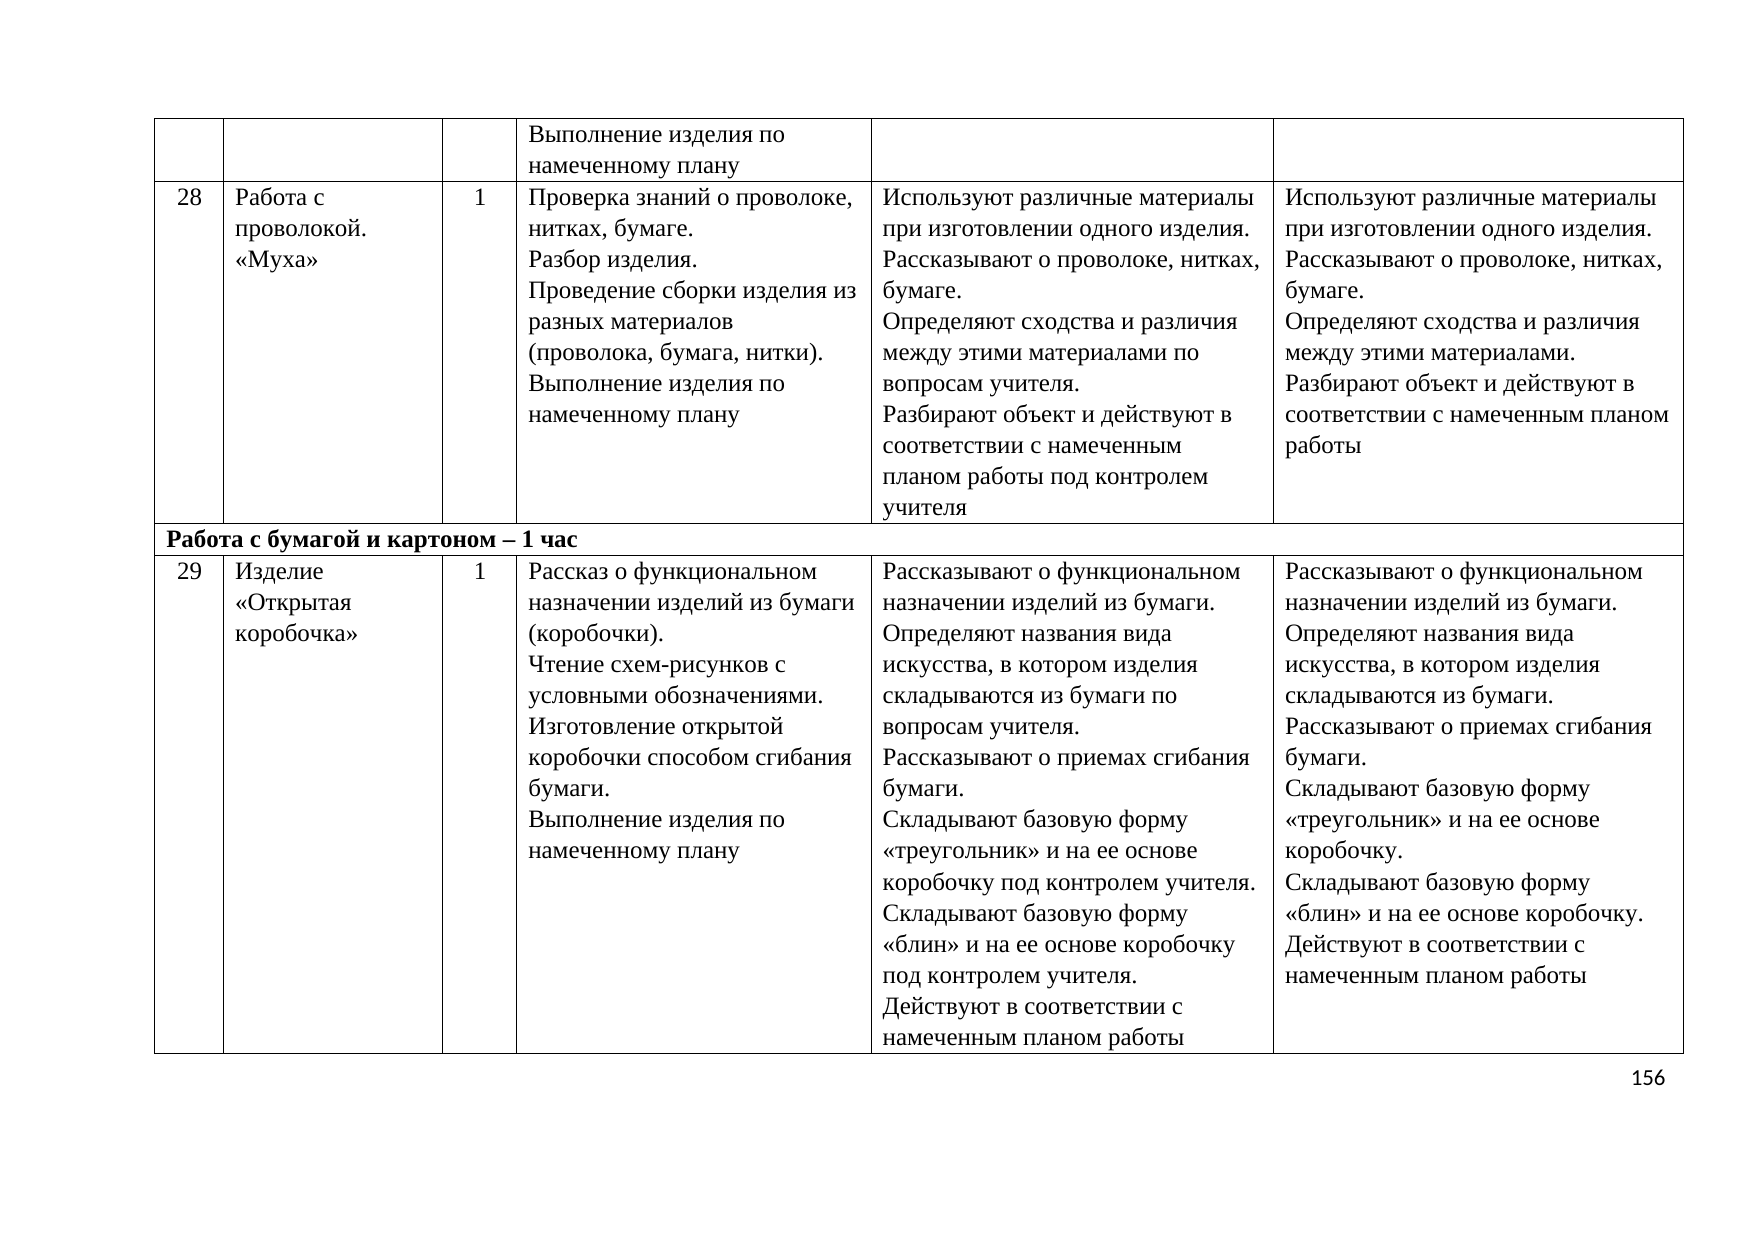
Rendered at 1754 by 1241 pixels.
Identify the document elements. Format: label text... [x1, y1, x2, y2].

table_cell 1 [443, 182, 516, 523]
table_cell 1 [443, 119, 516, 181]
table_cell Рассказывают о функциональном назначении изделий из бумаги. Определяют названия вида искусства, в котором изделия складываются из бумаги по вопросам учителя. Рассказывают о приемах сгибания бумаги. Складывают базовую форму «треугольник» и на ее основе коробочку под контролем учителя. Складывают базовую форму «блин» и на ее основе коробочку под контролем учителя. Действуют в соответствии с намеченным планом работы [872, 556, 1273, 1053]
table_cell 29 [155, 556, 223, 1053]
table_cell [872, 119, 1273, 181]
table_cell Используют различные материалы при изготовлении одного изделия. Рассказывают о проволоке, нитках, бумаге. Определяют сходства и различия между этими материалами. Разбирают объект и действуют в соответствии с намеченным планом работы [1274, 182, 1683, 523]
table_cell Проверка знаний о проволоке, нитках, бумаге. Разбор изделия. Проведение сборки изделия из разных материалов (проволока, бумага, нитки). Выполнение изделия по намеченному плану [517, 182, 871, 523]
table_cell 1 [443, 556, 516, 1053]
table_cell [1274, 119, 1683, 181]
table_cell Рассказывают о функциональном назначении изделий из бумаги. Определяют названия вида искусства, в котором изделия складываются из бумаги. Рассказывают о приемах сгибания бумаги. Складывают базовую форму «треугольник» и на ее основе коробочку. Складывают базовую форму «блин» и на ее основе коробочку. Действуют в соответствии с намеченным планом работы [1274, 556, 1683, 1053]
table_cell Работа с бумагой и картоном – 1 час [155, 524, 1683, 555]
table_cell Используют различные материалы при изготовлении одного изделия. Рассказывают о проволоке, нитках, бумаге. Определяют сходства и различия между этими материалами по вопросам учителя. Разбирают объект и действуют в соответствии с намеченным планом работы под контролем учителя [872, 182, 1273, 523]
table_cell Рассказ о функциональном назначении изделий из бумаги (коробочки). Чтение схем-рисунков с условными обозначениями. Изготовление открытой коробочки способом сгибания бумаги. Выполнение изделия по намеченному плану [517, 556, 871, 1053]
table_cell Изделие «Открытая коробочка» [224, 556, 442, 1053]
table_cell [517, 119, 871, 181]
table_cell 27 [155, 119, 223, 181]
table_cell 28 [155, 182, 223, 523]
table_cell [224, 119, 442, 181]
table_cell Работа с проволокой. «Муха» [224, 182, 442, 523]
